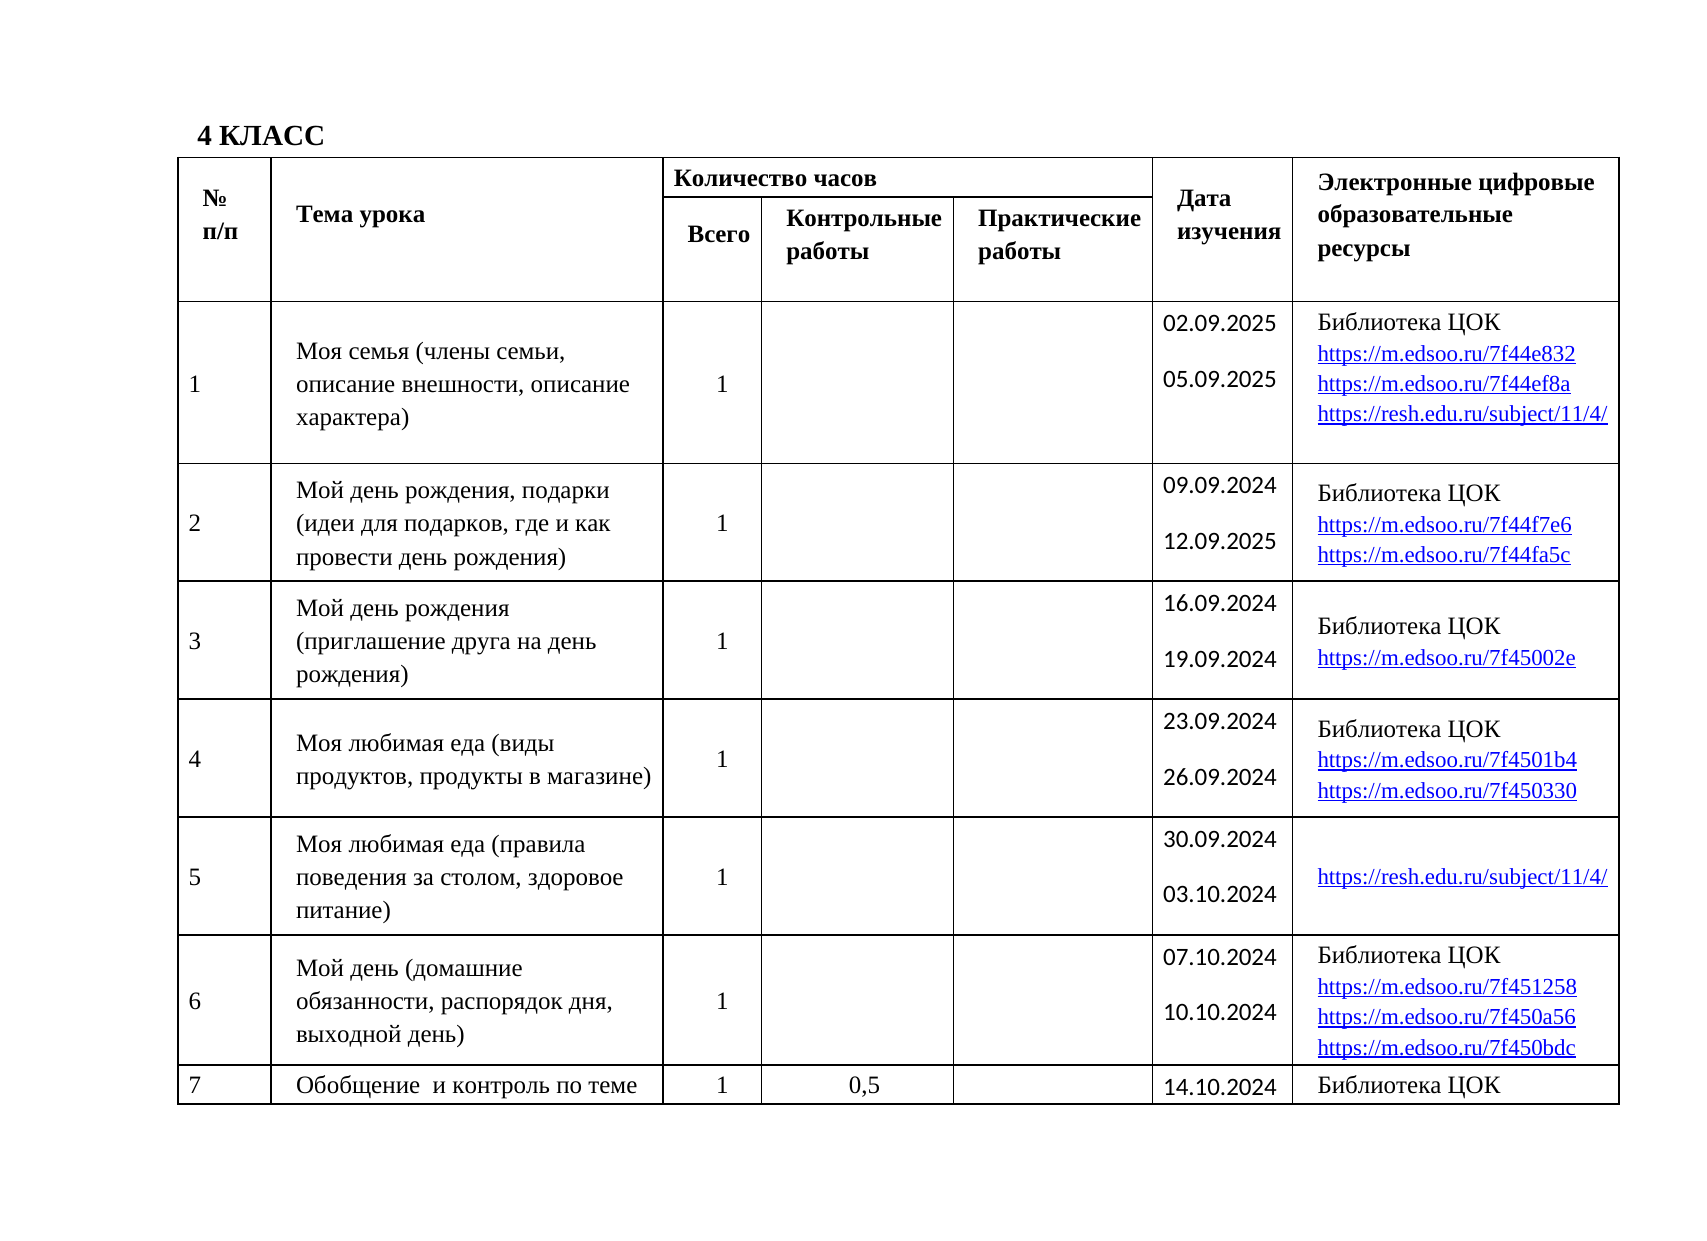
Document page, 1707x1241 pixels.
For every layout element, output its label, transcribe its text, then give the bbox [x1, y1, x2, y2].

table_cell 1 [179, 302, 270, 463]
table_cell Мой день рождения (приглашение друга на день рождения) [272, 582, 662, 698]
table_header Количество часов [664, 158, 1152, 196]
table_header Электронные цифровые образовательные ресурсы [1293, 158, 1618, 301]
table_cell 1 [664, 700, 761, 816]
table_cell [762, 464, 953, 580]
table_cell [762, 700, 953, 816]
table_cell 1 [664, 1066, 761, 1103]
table_cell 0,5 [762, 1066, 953, 1103]
table_cell [954, 582, 1152, 698]
table_cell 6 [179, 936, 270, 1064]
table_cell Моя любимая еда (виды продуктов, продукты в магазине) [272, 700, 662, 816]
table_cell [762, 302, 953, 463]
table_cell [954, 818, 1152, 934]
table_cell 2 [179, 464, 270, 580]
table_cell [272, 1066, 662, 1103]
table_cell Контрольные работы [762, 198, 953, 301]
table_cell 7 [179, 1066, 270, 1103]
table_cell https://resh.edu.ru/subject/11/4/ [1293, 818, 1618, 934]
table_cell 1 [664, 936, 761, 1064]
table_cell [762, 582, 953, 698]
table_cell [762, 936, 953, 1064]
table_cell Моя семья (члены семьи, описание внешности, описание характера) [272, 302, 662, 463]
table_cell Библиотека ЦОК https://m.edsoo.ru/7f4501b4 https://m.edsoo.ru/7f450330 [1293, 700, 1618, 816]
table_header Тема урока [272, 158, 662, 301]
text 4 КЛАСС [190, 118, 1618, 152]
table_cell Практические работы [954, 198, 1152, 301]
table_cell Мой день (домашние обязанности, распорядок дня, выходной день) [272, 936, 662, 1064]
table_cell [954, 936, 1152, 1064]
table_cell 5 [179, 818, 270, 934]
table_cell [1153, 1066, 1292, 1103]
table_cell Моя любимая еда (правила поведения за столом, здоровое питание) [272, 818, 662, 934]
table_cell 1 [664, 818, 761, 934]
table_cell Библиотека ЦОК https://m.edsoo.ru/7f451258 https://m.edsoo.ru/7f450a56 https://m.edsoo.ru/7f450bdc [1293, 936, 1618, 1064]
table_cell 02.09.2025 05.09.2025 [1153, 302, 1292, 463]
table_cell Мой день рождения, подарки (идеи для подарков, где и как провести день рождения) [272, 464, 662, 580]
table_cell [954, 302, 1152, 463]
table_cell 3 [179, 582, 270, 698]
table_cell 16.09.2024 19.09.2024 [1153, 582, 1292, 698]
table_cell [954, 1066, 1152, 1103]
table_cell Библиотека ЦОК https://m.edsoo.ru/7f45002e [1293, 582, 1618, 698]
table_header Дата изучения [1153, 158, 1292, 301]
table_cell 07.10.2024 10.10.2024 [1153, 936, 1292, 1064]
table_cell 4 [179, 700, 270, 816]
table_cell 30.09.2024 03.10.2024 [1153, 818, 1292, 934]
table_cell 23.09.2024 26.09.2024 [1153, 700, 1292, 816]
table_cell [954, 464, 1152, 580]
table_header № п/п [179, 158, 270, 301]
table_cell Всего [664, 198, 761, 301]
table_cell [762, 818, 953, 934]
table_cell 1 [664, 464, 761, 580]
table_cell 1 [664, 302, 761, 463]
table_cell Библиотека ЦОК https://m.edsoo.ru/7f44f7e6 https://m.edsoo.ru/7f44fa5c [1293, 464, 1618, 580]
table_cell Библиотека ЦОК https://m.edsoo.ru/7f44e832 https://m.edsoo.ru/7f44ef8a https://resh.edu.ru/subject/11/4/ [1293, 302, 1618, 463]
table_cell 09.09.2024 12.09.2025 [1153, 464, 1292, 580]
table_cell 1 [664, 582, 761, 698]
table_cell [1293, 1066, 1618, 1103]
table_cell [954, 700, 1152, 816]
